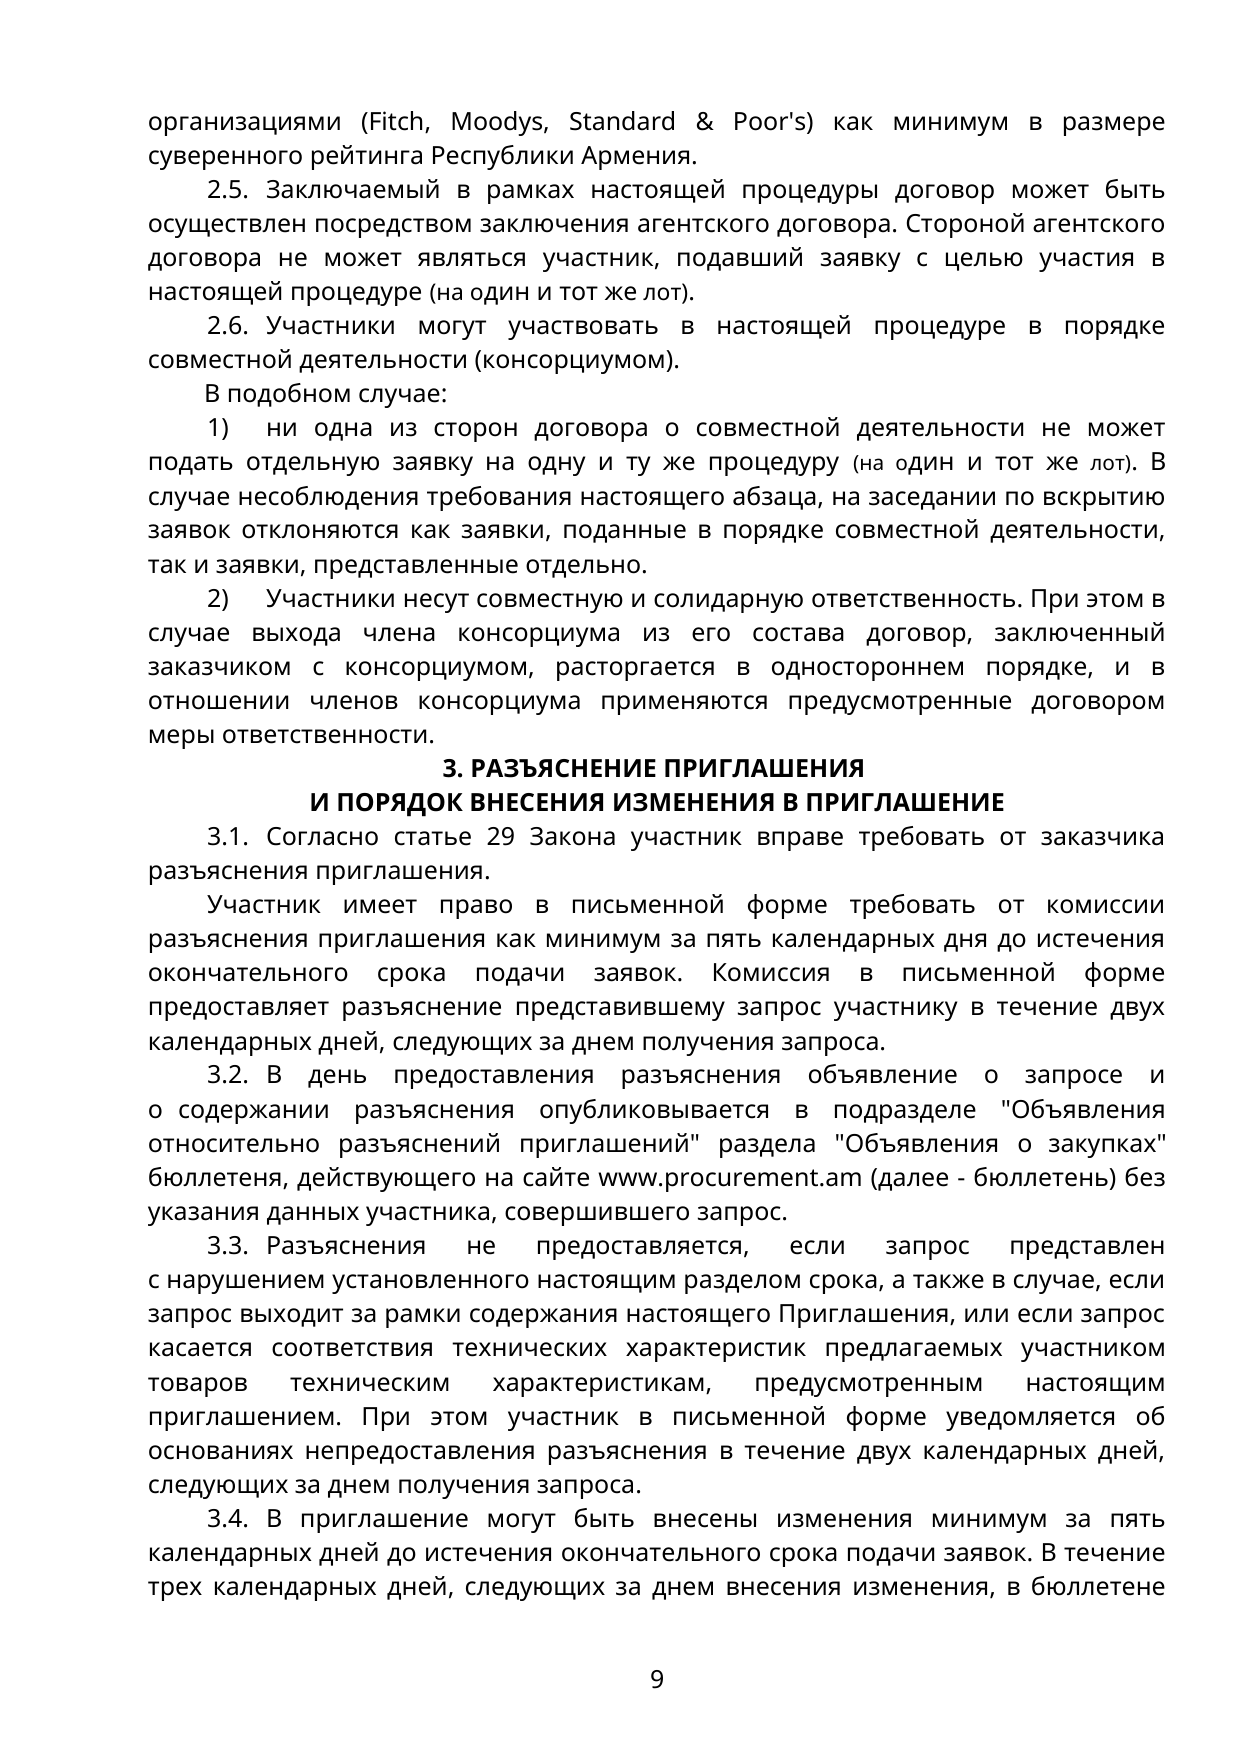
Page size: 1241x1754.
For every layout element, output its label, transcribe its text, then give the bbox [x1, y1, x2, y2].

text Участник имеет право в письменной форме требовать от комиссии разъяснения приглашения как минимум за пять календарных дня до истечения окончательного срока подачи заявок. Комиссия в письменной форме предоставляет разъяснение представившему запрос участнику в течение двух календарных дней, следующих за днем получения запроса. [148, 887, 1167, 1057]
text 3.2. В день предоставления разъяснения объявление о запросе и о содержании разъяснения опубликовывается в подразделе "Объявления относительно разъяснений приглашений" раздела "Объявления о закупках" бюллетеня, действующего на сайте www.procurement.am (далее - бюллетень) без указания данных участника, совершившего запрос. [148, 1057, 1167, 1228]
text 2.6. Участники могут участвовать в настоящей процедуре в порядке совместной деятельности (консорциумом). [148, 308, 1167, 376]
text 1) ни одна из сторон договора о совместной деятельности не может подать отдельную заявку на одну и ту же процедуру (на один и тот же лот). В случае несоблюдения требования настоящего абзаца, на заседании по вскрытию заявок отклоняются как заявки, поданные в порядке совместной деятельности, так и заявки, представленные отдельно. [148, 410, 1167, 580]
text В подобном случае: [148, 376, 1167, 410]
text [148, 1500, 1167, 1603]
text 3. РАЗЪЯСНЕНИЕ ПРИГЛАШЕНИЯ И ПОРЯДОК ВНЕСЕНИЯ ИЗМЕНЕНИЯ В ПРИГЛАШЕНИЕ [148, 751, 1167, 819]
text 3.1. Согласно статье 29 Закона участник вправе требовать от заказчика разъяснения приглашения. [148, 819, 1167, 887]
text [148, 103, 1167, 172]
text 2) Участники несут совместную и солидарную ответственность. При этом в случае выхода члена консорциума из его состава договор, заключенный заказчиком с консорциумом, расторгается в одностороннем порядке, и в отношении членов консорциума применяются предусмотренные договором меры ответственности. [148, 580, 1167, 751]
text 2.5. Заключаемый в рамках настоящей процедуры договор может быть осуществлен посредством заключения агентского договора. Стороной агентского договора не может являться участник, подавший заявку с целью участия в настоящей процедуре (на один и тот же лот). [148, 172, 1167, 308]
text 3.3. Разъяснения не предоставляется, если запрос представлен с нарушением установленного настоящим разделом срока, а также в случае, если запрос выходит за рамки содержания настоящего Приглашения, или если запрос касается соответствия технических характеристик предлагаемых участником товаров техническим характеристикам, предусмотренным настоящим приглашением. При этом участник в письменной форме уведомляется об основаниях непредоставления разъяснения в течение двух календарных дней, следующих за днем получения запроса. [148, 1228, 1167, 1500]
